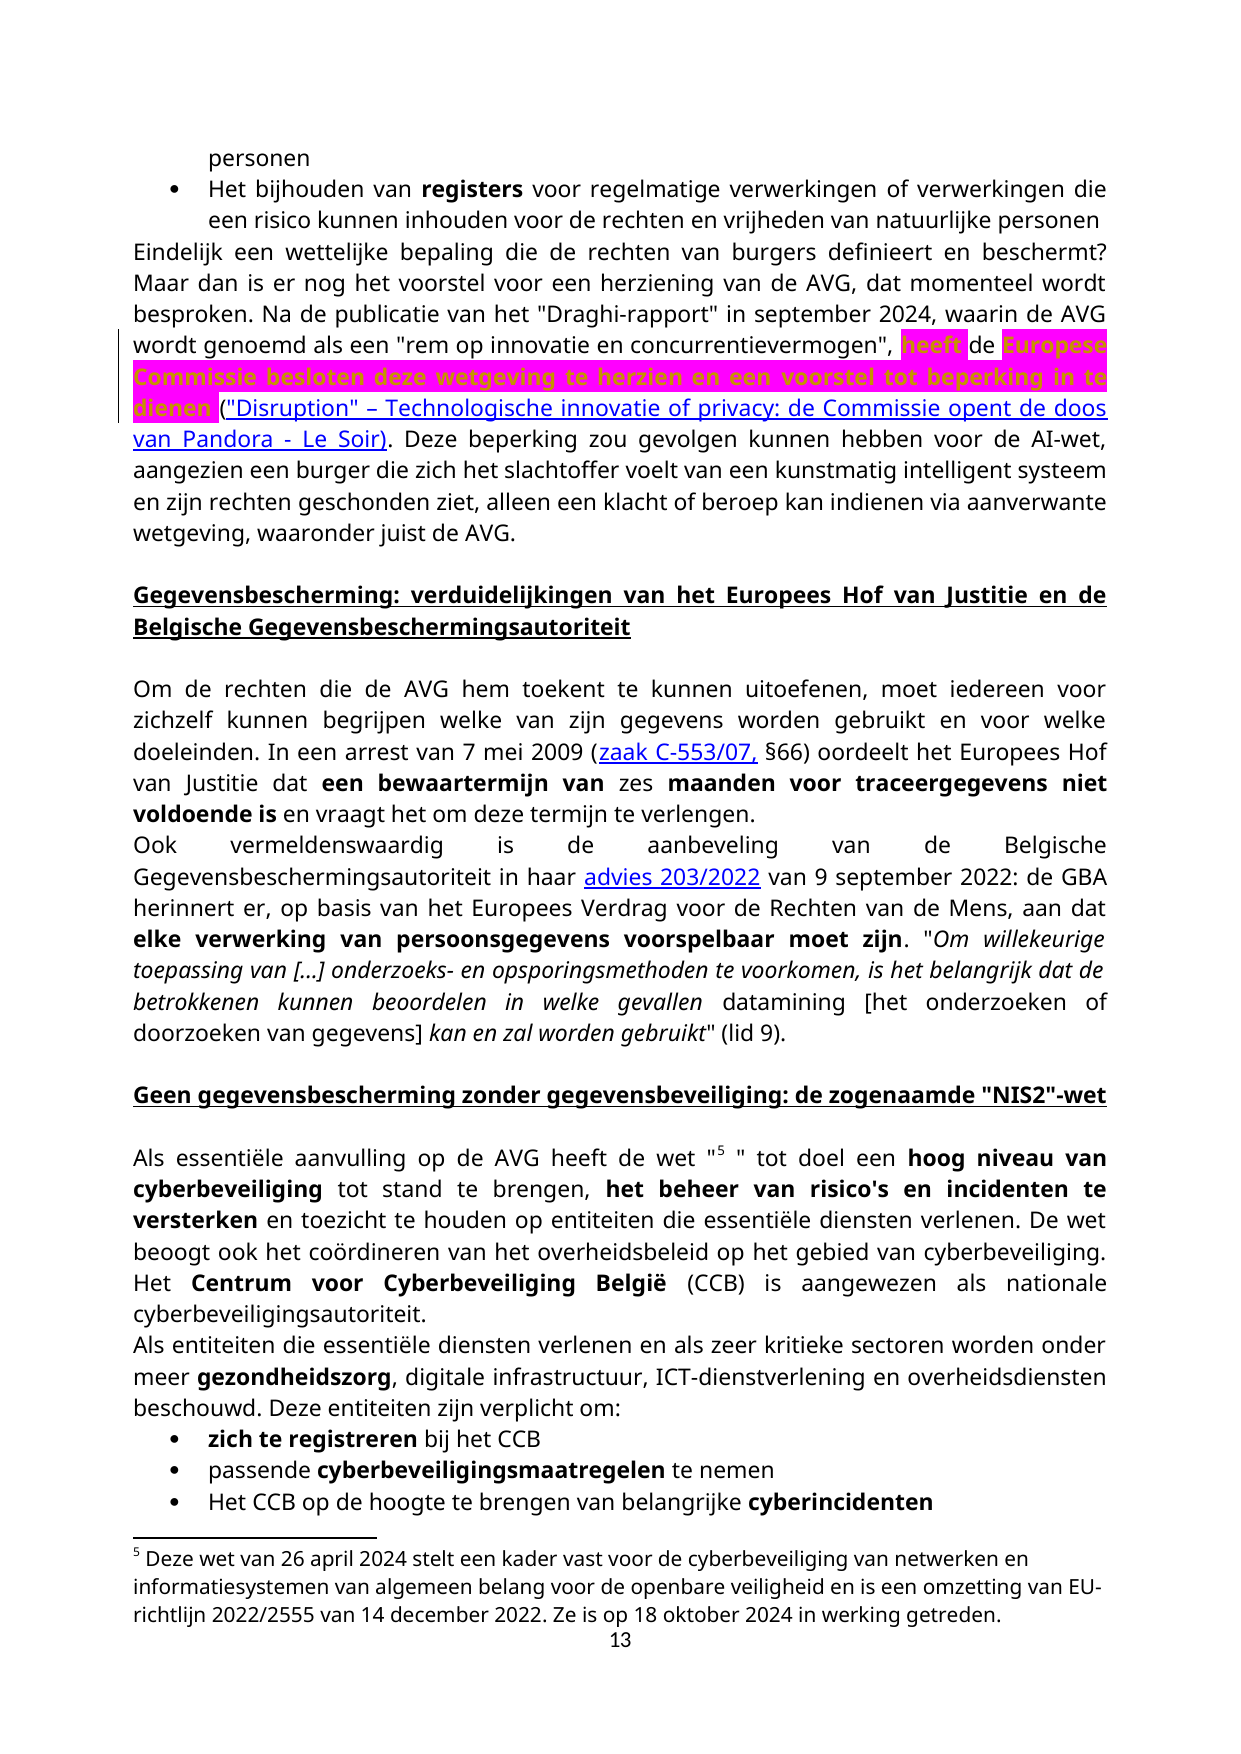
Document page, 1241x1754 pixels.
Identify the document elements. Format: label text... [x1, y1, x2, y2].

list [170, 142, 1107, 173]
list zich te registreren bij het CCB [170, 1423, 1107, 1454]
text Geen gegevensbescherming zonder gegevensbeveiliging: de zogenaamde "NIS2"-wet [133, 1079, 1107, 1106]
text Als essentiële aanvulling op de AVG heeft de wet " " tot doel een hoog niveau van cyberbeveiliging tot stand te brengen, het beheer van risico's en incidenten te versterken en toezicht te houden op entiteiten die essentiële diensten verlenen. De wet beoogt ook het coördineren van het overheidsbeleid op het gebied van cyberbeveiliging. Het Centrum voor Cyberbeveiliging België (CCB) is aangewezen als nationale cyberbeveiligingsautoriteit. [133, 1142, 1107, 1329]
list Het bijhouden van registers voor regelmatige verwerkingen of verwerkingen die een risico kunnen inhouden voor de rechten en vrijheden van natuurlijke personen [170, 173, 1107, 235]
text Eindelijk een wettelijke bepaling die de rechten van burgers definieert en beschermt? Maar dan is er nog het voorstel voor een herziening van de AVG, dat momenteel wordt besproken. Na de publicatie van het "Draghi-rapport" in september 2024, waarin de AVG wordt genoemd als een "rem op innovatie en concurrentievermogen", heeft de Europese Commissie besloten deze wetgeving te herzien en een voorstel tot beperking in te dienen ("Disruption" – Technologische innovatie of privacy: de Commissie opent de doos van Pandora - Le Soir). Deze beperking zou gevolgen kunnen hebben voor de AI-wet, aangezien een burger die zich het slachtoffer voelt van een kunstmatig intelligent systeem en zijn rechten geschonden ziet, alleen een klacht of beroep kan indienen via aanverwante wetgeving, waaronder juist de AVG. [133, 392, 1107, 548]
list Het CCB op de hoogte te brengen van belangrijke cyberincidenten [170, 1485, 1107, 1517]
text Ook vermeldenswaardig is de aanbeveling van de Belgische Gegevensbeschermingsautoriteit in haar advies 203/2022 van 9 september 2022: de GBA herinnert er, op basis van het Europees Verdrag voor de Rechten van de Mens, aan dat elke verwerking van persoonsgegevens voorspelbaar moet zijn. "Om willekeurige toepassing van [...] onderzoeks- en opsporingsmethoden te voorkomen, is het belangrijk dat de betrokkenen kunnen beoordelen in welke gevallen datamining [het onderzoeken of doorzoeken van gegevens] kan en zal worden gebruikt" (lid 9). [133, 829, 1107, 1048]
text Gegevensbescherming: verduidelijkingen van het Europees Hof van Justitie en de Belgische Gegevensbeschermingsautoriteit [133, 579, 1107, 606]
text Als entiteiten die essentiële diensten verlenen en als zeer kritieke sectoren worden onder meer gezondheidszorg, digitale infrastructuur, ICT-dienstverlening en overheidsdiensten beschouwd. Deze entiteiten zijn verplicht om: [133, 1329, 1107, 1423]
text Eindelijk een wettelijke bepaling die de rechten van burgers definieert en beschermt? Maar dan is er nog het voorstel voor een herziening van de AVG, dat momenteel wordt besproken. Na de publicatie van het "Draghi-rapport" in september 2024, waarin de AVG wordt genoemd als een "rem op innovatie en concurrentievermogen", heeft de Europese Commissie besloten deze wetgeving te herzien en een voorstel tot beperking in te dienen ("Disruption" – Technologische innovatie of privacy: de Commissie opent de doos van Pandora - Le Soir). Deze beperking zou gevolgen kunnen hebben voor de AI-wet, aangezien een burger die zich het slachtoffer voelt van een kunstmatig intelligent systeem en zijn rechten geschonden ziet, alleen een klacht of beroep kan indienen via aanverwante wetgeving, waaronder juist de AVG. [133, 235, 1107, 360]
text Om de rechten die de AVG hem toekent te kunnen uitoefenen, moet iedereen voor zichzelf kunnen begrijpen welke van zijn gegevens worden gebruikt en voor welke doeleinden. In een arrest van 7 mei 2009 (zaak C-553/07, §66) oordeelt het Europees Hof van Justitie dat een bewaartermijn van zes maanden voor traceergegevens niet voldoende is en vraagt het om deze termijn te verlengen. [133, 673, 1107, 829]
text Gegevensbescherming: verduidelijkingen van het Europees Hof van Justitie en de Belgische Gegevensbeschermingsautoriteit [133, 607, 1107, 642]
list passende cyberbeveiligingsmaatregelen te nemen [170, 1454, 1107, 1485]
